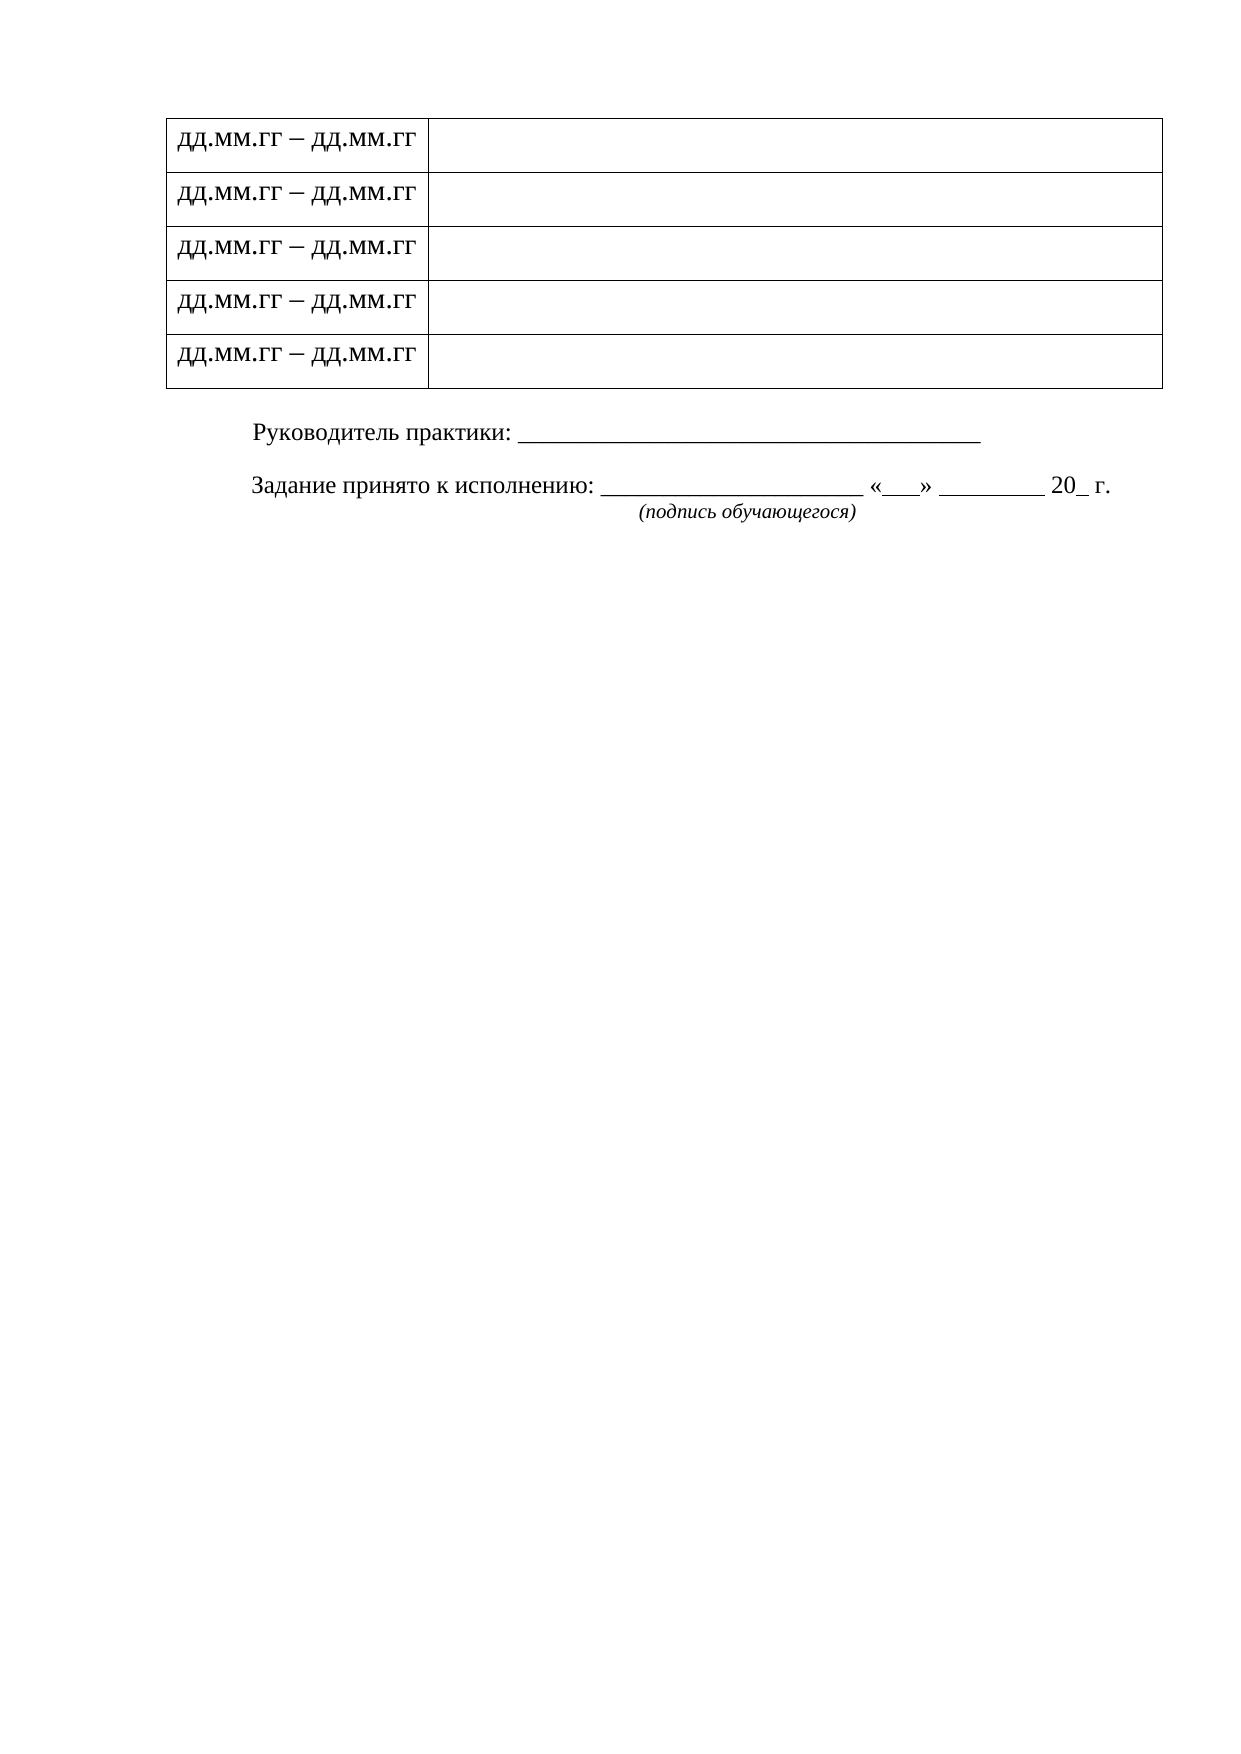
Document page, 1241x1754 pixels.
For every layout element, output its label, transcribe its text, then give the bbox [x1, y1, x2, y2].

table_cell [429, 281, 1162, 333]
table_cell [429, 227, 1162, 280]
table_cell дд.мм.гг – дд.мм.гг [167, 173, 428, 226]
table_cell дд.мм.гг – дд.мм.гг [167, 119, 428, 172]
text (подпись обучающегося) [177, 499, 1152, 523]
table_cell дд.мм.гг – дд.мм.гг [167, 335, 428, 387]
text Задание принято к исполнению: _____________________ « » 20 г. [177, 470, 1152, 499]
text Руководитель практики: _____________________________________ [177, 417, 1152, 446]
table_cell [429, 119, 1162, 172]
table_cell дд.мм.гг – дд.мм.гг [167, 281, 428, 333]
table_cell дд.мм.гг – дд.мм.гг [167, 227, 428, 280]
table_cell [429, 173, 1162, 226]
table_cell [429, 335, 1162, 387]
